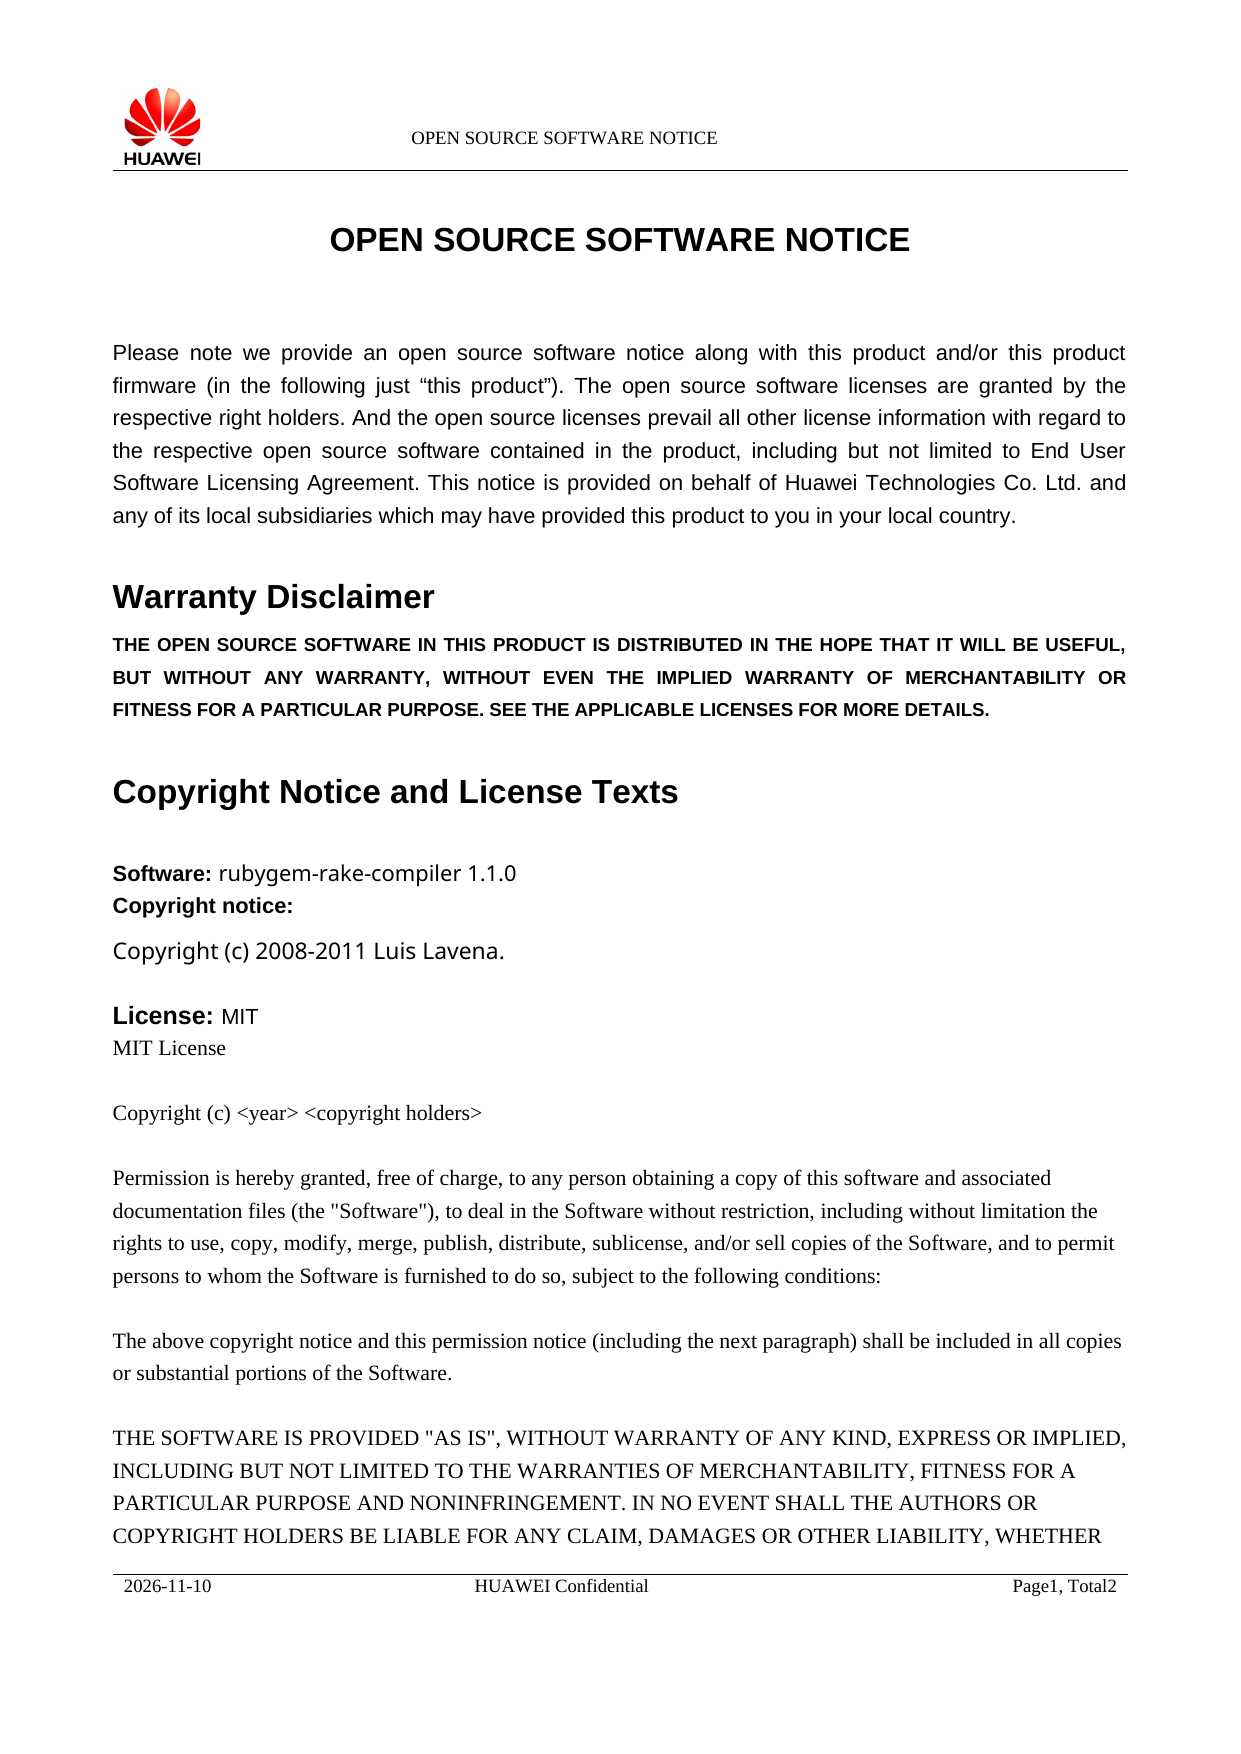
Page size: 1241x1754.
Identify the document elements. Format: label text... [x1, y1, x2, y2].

text License: MIT [112, 999, 1128, 1031]
text The open source software in this product is distributed in the hope that it will be useful, but WITHOUT ANY WARRANTY, without even the implied warranty of MERCHANTABILITY or FITNESS FOR A PARTICULAR PURPOSE. See the applicable licenses for more details. [112, 629, 1128, 726]
text Copyright Notice and License Texts [112, 759, 1128, 824]
title Software: rubygem-rake-compiler 1.1.0 [112, 856, 1128, 889]
text Please note we provide an open source software notice along with this product and/or this product firmware (in the following just “this product”). The open source software licenses are granted by the respective right holders. And the open source licenses prevail all other license information with regard to the respective open source software contained in the product, including but not limited to End User Software Licensing Agreement. This notice is provided on behalf of Huawei Technologies Co. Ltd. and any of its local subsidiaries which may have provided this product to you in your local country. [112, 336, 1128, 531]
picture [124, 88, 201, 165]
text Warranty Disclaimer [112, 564, 1128, 629]
text OPEN SOURCE SOFTWARE NOTICE [112, 206, 1128, 271]
text Copyright notice: [112, 889, 1128, 921]
text Copyright (c) 2008-2011 Luis Lavena. [112, 934, 1128, 999]
